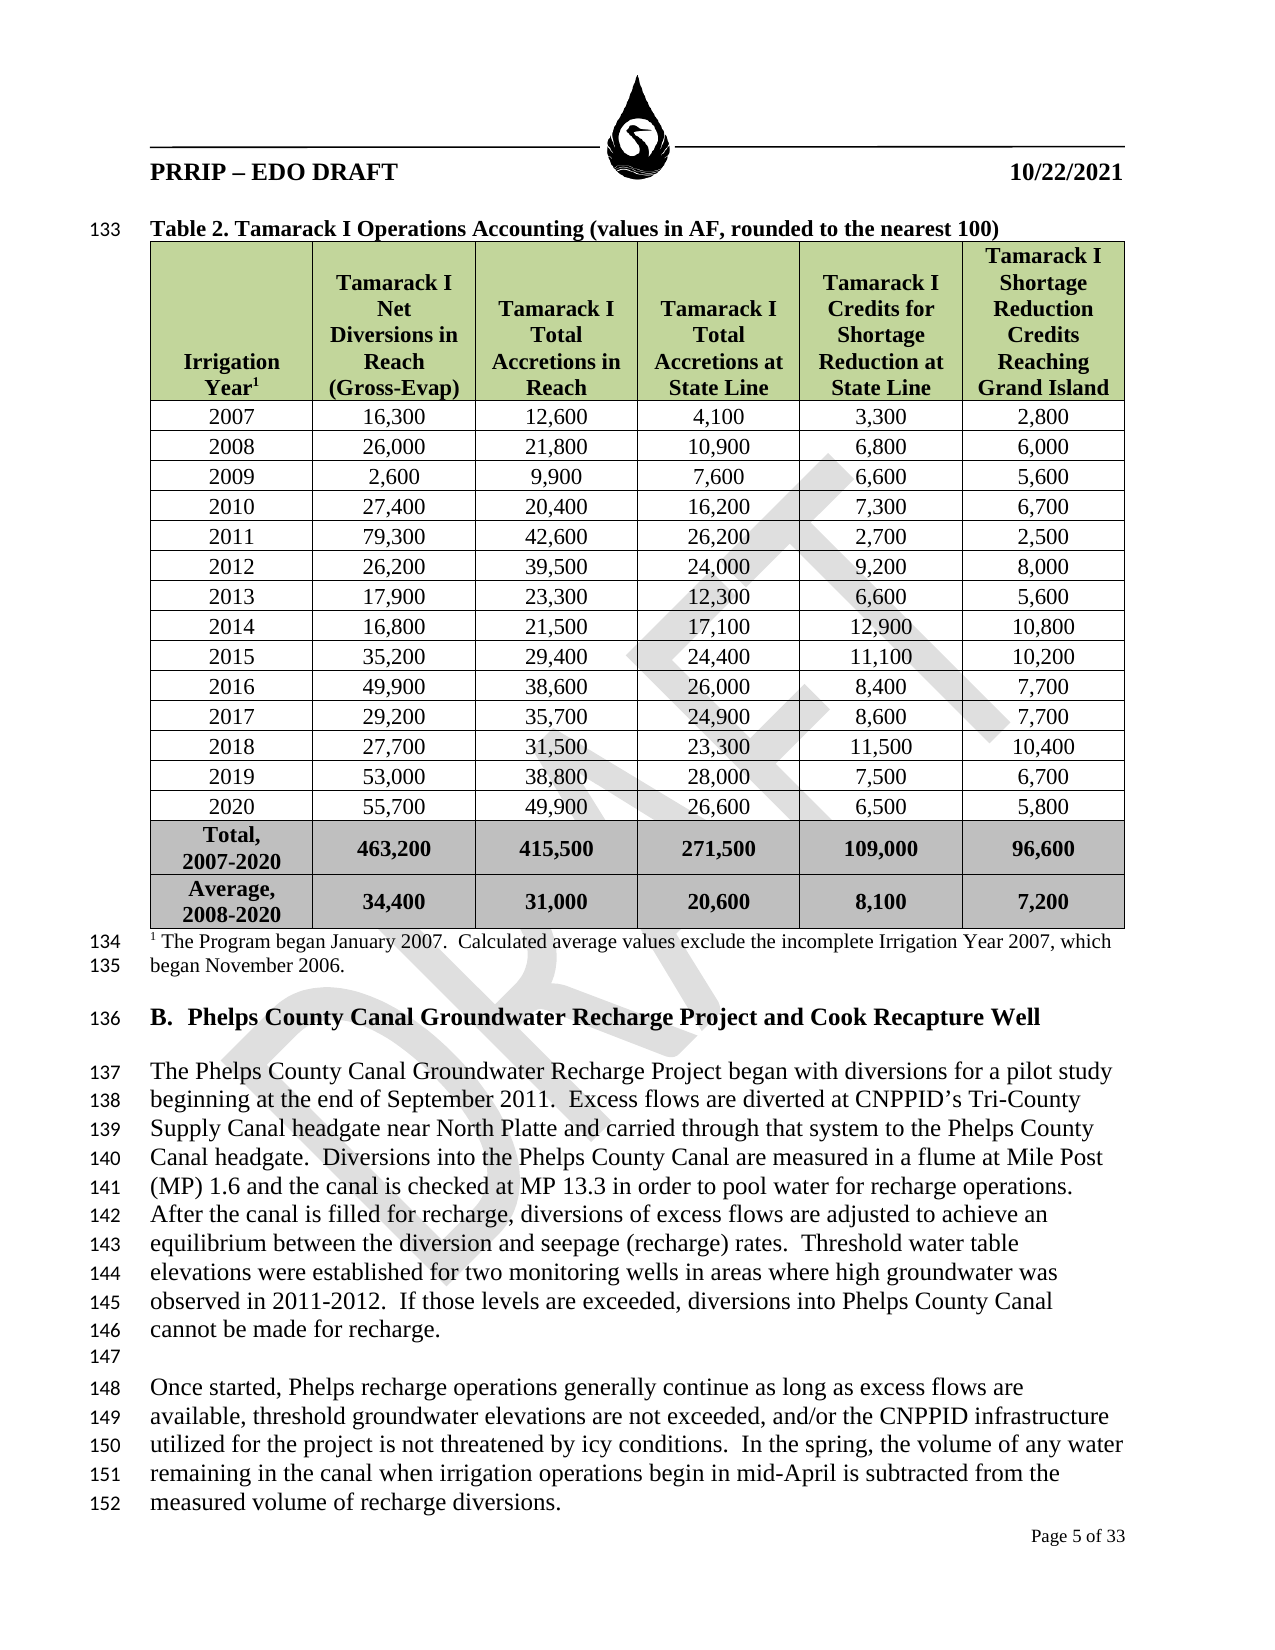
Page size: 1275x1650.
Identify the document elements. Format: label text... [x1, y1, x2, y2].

text 1 The Program began January 2007. Calculated average values exclude the incomplete Irrigation Year 2007, which began November 2006. [150, 929, 1125, 977]
table_cell 16,300 [313, 401, 475, 430]
text The Phelps County Canal Groundwater Recharge Project began with diversions for a pilot study beginning at the end of September 2011. Excess flows are diverted at CNPPID’s Tri-County Supply Canal headgate near North Platte and carried through that system to the Phelps County Canal headgate. Diversions into the Phelps County Canal are measured in a flume at Mile Post (MP) 1.6 and the canal is checked at MP 13.3 in order to pool water for recharge operations. After the canal is filled for recharge, diversions of excess flows are adjusted to achieve an equilibrium between the diversion and seepage (recharge) rates. Threshold water table elevations were established for two monitoring wells in areas where high groundwater was observed in 2011-2012. If those levels are exceeded, diversions into Phelps County Canal cannot be made for recharge. [150, 1056, 1125, 1343]
table_cell 415,500 [476, 821, 637, 874]
text Table 2. Tamarack I Operations Accounting (values in AF, rounded to the nearest 100) [150, 215, 1125, 241]
table_cell 24,000 [638, 551, 799, 580]
table_cell 29,400 [476, 641, 637, 670]
list Phelps County Canal Groundwater Recharge Project and Cook Recapture Well [150, 1002, 1125, 1031]
table_cell 2014 [151, 611, 312, 640]
table_cell 2011 [151, 521, 312, 550]
table_cell 31,000 [476, 875, 637, 928]
table_cell 10,200 [963, 641, 1124, 670]
picture [598, 75, 677, 181]
table_cell 26,000 [313, 431, 475, 460]
table_header Irrigation Year1 [151, 242, 312, 400]
table_cell 17,100 [638, 611, 799, 640]
table_cell 24,400 [638, 641, 799, 670]
table_cell Average, 2008-2020 [151, 875, 312, 928]
table_cell 10,400 [963, 731, 1124, 760]
table_header Tamarack I Total Accretions in Reach [476, 242, 637, 400]
table_cell 2016 [151, 671, 312, 700]
table_cell 31,500 [476, 731, 637, 760]
table_cell 2017 [151, 701, 312, 730]
table_header Tamarack I Total Accretions at State Line [638, 242, 799, 400]
table_cell 28,000 [638, 761, 799, 790]
table_cell 109,000 [800, 821, 962, 874]
table_cell 2015 [151, 641, 312, 670]
table_cell 53,000 [313, 761, 475, 790]
text Once started, Phelps recharge operations generally continue as long as excess flows are available, threshold groundwater elevations are not exceeded, and/or the CNPPID infrastructure utilized for the project is not threatened by icy conditions. In the spring, the volume of any water remaining in the canal when irrigation operations begin in mid-April is subtracted from the measured volume of recharge diversions. [150, 1372, 1125, 1516]
table_cell 11,500 [800, 731, 962, 760]
table_cell 7,700 [963, 671, 1124, 700]
table_cell 10,800 [963, 611, 1124, 640]
table_cell 7,500 [800, 761, 962, 790]
table_cell 9,200 [800, 551, 962, 580]
table_cell 2012 [151, 551, 312, 580]
table_cell 26,200 [313, 551, 475, 580]
table_cell 2010 [151, 491, 312, 520]
table_cell 21,800 [476, 431, 637, 460]
table_cell 2009 [151, 461, 312, 490]
table_cell 12,600 [476, 401, 637, 430]
table_cell 2,700 [800, 521, 962, 550]
table_cell 2018 [151, 731, 312, 760]
table_cell 6,800 [800, 431, 962, 460]
table_cell 6,700 [963, 761, 1124, 790]
table_header Tamarack I Shortage Reduction Credits Reaching Grand Island [963, 242, 1124, 400]
table_cell 12,300 [638, 581, 799, 610]
table_cell 96,600 [963, 821, 1124, 874]
table_cell 5,800 [963, 791, 1124, 820]
table_cell 24,900 [638, 701, 799, 730]
table_cell 7,300 [800, 491, 962, 520]
table_cell 7,600 [638, 461, 799, 490]
table_cell 4,100 [638, 401, 799, 430]
table_cell 2,500 [963, 521, 1124, 550]
table_cell Total, 2007-2020 [151, 821, 312, 874]
table_cell 20,600 [638, 875, 799, 928]
table_cell 7,200 [963, 875, 1124, 928]
table_cell 3,300 [800, 401, 962, 430]
table_cell 21,500 [476, 611, 637, 640]
table_cell 29,200 [313, 701, 475, 730]
table_cell 2007 [151, 401, 312, 430]
table_cell 35,200 [313, 641, 475, 670]
table_cell 8,100 [800, 875, 962, 928]
table_cell 2020 [151, 791, 312, 820]
table_cell 23,300 [638, 731, 799, 760]
table_cell 6,600 [800, 581, 962, 610]
table_cell 42,600 [476, 521, 637, 550]
table_header Tamarack I Credits for Shortage Reduction at State Line [800, 242, 962, 400]
table_cell 49,900 [476, 791, 637, 820]
table_cell 38,600 [476, 671, 637, 700]
table_cell 6,600 [800, 461, 962, 490]
table_cell 35,700 [476, 701, 637, 730]
table_cell 2013 [151, 581, 312, 610]
table_cell 271,500 [638, 821, 799, 874]
table_cell 2,800 [963, 401, 1124, 430]
table_cell 27,400 [313, 491, 475, 520]
table_cell 463,200 [313, 821, 475, 874]
table_header Tamarack I Net Diversions in Reach (Gross-Evap) [313, 242, 475, 400]
table_cell 2019 [151, 761, 312, 790]
table_cell 2008 [151, 431, 312, 460]
table_cell 34,400 [313, 875, 475, 928]
table_cell 26,200 [638, 521, 799, 550]
table_cell 23,300 [476, 581, 637, 610]
table_cell 20,400 [476, 491, 637, 520]
table_cell 55,700 [313, 791, 475, 820]
table_cell 6,500 [800, 791, 962, 820]
table_cell 6,000 [963, 431, 1124, 460]
table_cell 79,300 [313, 521, 475, 550]
table_cell 49,900 [313, 671, 475, 700]
table_cell 8,400 [800, 671, 962, 700]
table_cell 8,000 [963, 551, 1124, 580]
table_cell 11,100 [800, 641, 962, 670]
table_cell 17,900 [313, 581, 475, 610]
table_cell 2,600 [313, 461, 475, 490]
table_cell 8,600 [800, 701, 962, 730]
table_cell 10,900 [638, 431, 799, 460]
table_cell 27,700 [313, 731, 475, 760]
table_cell 16,800 [313, 611, 475, 640]
table_cell 38,800 [476, 761, 637, 790]
table_cell 5,600 [963, 461, 1124, 490]
table_cell 16,200 [638, 491, 799, 520]
table_cell 26,000 [638, 671, 799, 700]
table_cell 5,600 [963, 581, 1124, 610]
table_cell 12,900 [800, 611, 962, 640]
table_cell 6,700 [963, 491, 1124, 520]
table_cell 9,900 [476, 461, 637, 490]
table_cell 7,700 [963, 701, 1124, 730]
table_cell 39,500 [476, 551, 637, 580]
table_cell 26,600 [638, 791, 799, 820]
